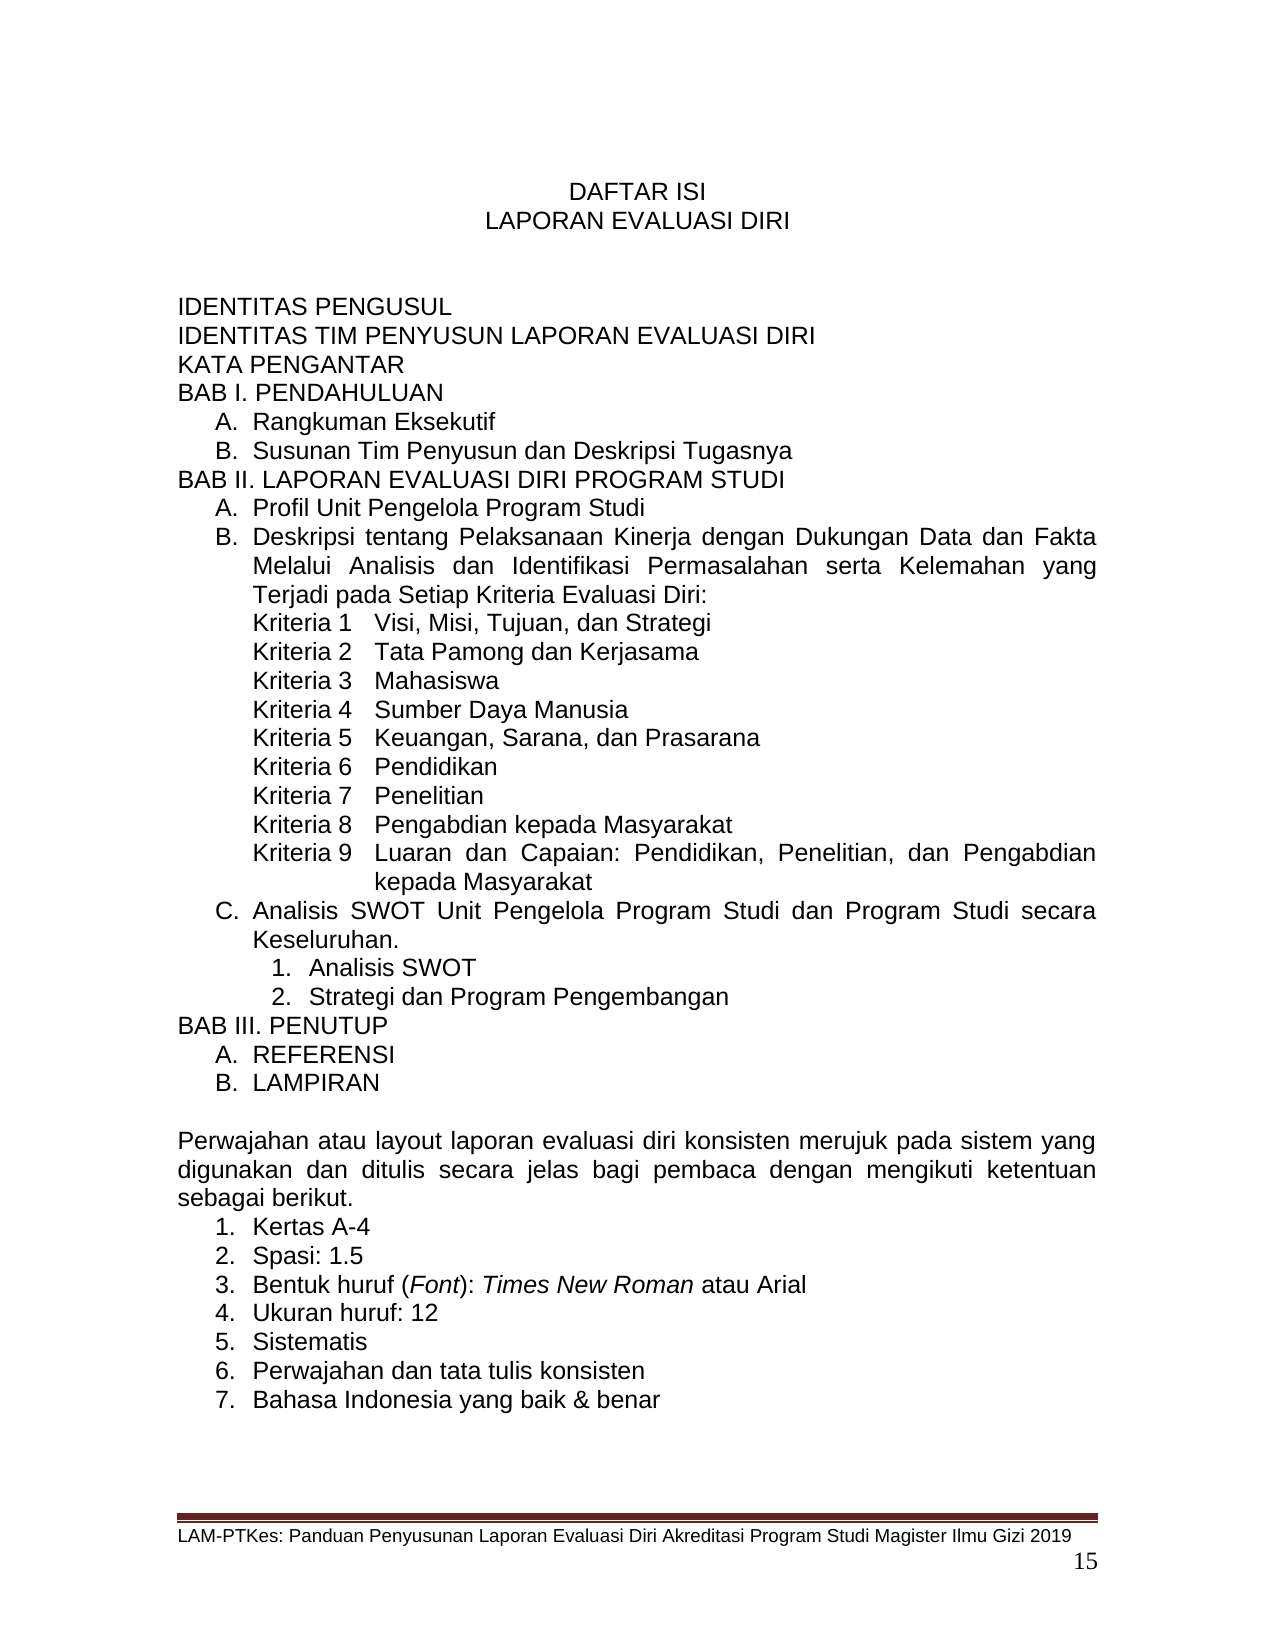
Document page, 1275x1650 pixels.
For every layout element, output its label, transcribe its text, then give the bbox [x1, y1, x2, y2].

list Strategi dan Program Pengembangan [271, 982, 1098, 1011]
list Sistematis [215, 1327, 1098, 1356]
text Kriteria 3 Mahasiswa [252, 666, 1098, 695]
list Rangkuman Eksekutif [215, 407, 1098, 436]
list Susunan Tim Penyusun dan Deskripsi Tugasnya [215, 436, 1098, 465]
list Analisis SWOT [271, 953, 1098, 982]
list Profil Unit Pengelola Program Studi [215, 493, 1098, 522]
list Bahasa Indonesia yang baik & benar [215, 1385, 1098, 1413]
text DAFTAR ISI [177, 177, 1098, 206]
text Kriteria 4 Sumber Daya Manusia [252, 695, 1098, 723]
list Ukuran huruf: 12 [215, 1298, 1098, 1327]
text IDENTITAS PENGUSUL [177, 292, 1098, 321]
list Kertas A-4 [215, 1212, 1098, 1241]
text BAB II. LAPORAN EVALUASI DIRI PROGRAM STUDI [177, 465, 1098, 493]
text Kriteria 6 Pendidikan [252, 752, 1098, 781]
text Kriteria 8 Pengabdian kepada Masyarakat [252, 810, 1098, 838]
text Kriteria 5 Keuangan, Sarana, dan Prasarana [252, 723, 1098, 752]
list LAMPIRAN [215, 1068, 1098, 1097]
text Kriteria 9 Luaran dan Capaian: Pendidikan, Penelitian, dan Pengabdian kepada Masyarakat [252, 838, 1098, 896]
list Perwajahan dan tata tulis konsisten [215, 1356, 1098, 1385]
list Deskripsi tentang Pelaksanaan Kinerja dengan Dukungan Data dan Fakta Melalui Analisis dan Identifikasi Permasalahan serta Kelemahan yang Terjadi pada Setiap Kriteria Evaluasi Diri: [215, 522, 1098, 608]
list REFERENSI [215, 1040, 1098, 1068]
text Perwajahan atau layout laporan evaluasi diri konsisten merujuk pada sistem yang digunakan dan ditulis secara jelas bagi pembaca dengan mengikuti ketentuan sebagai berikut. [177, 1126, 1098, 1212]
text Kriteria 1 Visi, Misi, Tujuan, dan Strategi [252, 608, 1098, 637]
text BAB I. PENDAHULUAN [177, 378, 1098, 407]
text LAPORAN EVALUASI DIRI [177, 206, 1098, 235]
text KATA PENGANTAR [177, 350, 1098, 378]
text Kriteria 7 Penelitian [252, 781, 1098, 810]
list Spasi: 1.5 [215, 1241, 1098, 1270]
text BAB III. PENUTUP [177, 1011, 1098, 1040]
list Analisis SWOT Unit Pengelola Program Studi dan Program Studi secara Keseluruhan. [215, 896, 1098, 953]
text Kriteria 2 Tata Pamong dan Kerjasama [252, 637, 1098, 666]
text IDENTITAS TIM PENYUSUN LAPORAN EVALUASI DIRI [177, 321, 1098, 350]
list Bentuk huruf (Font): Times New Roman atau Arial [215, 1270, 1098, 1298]
